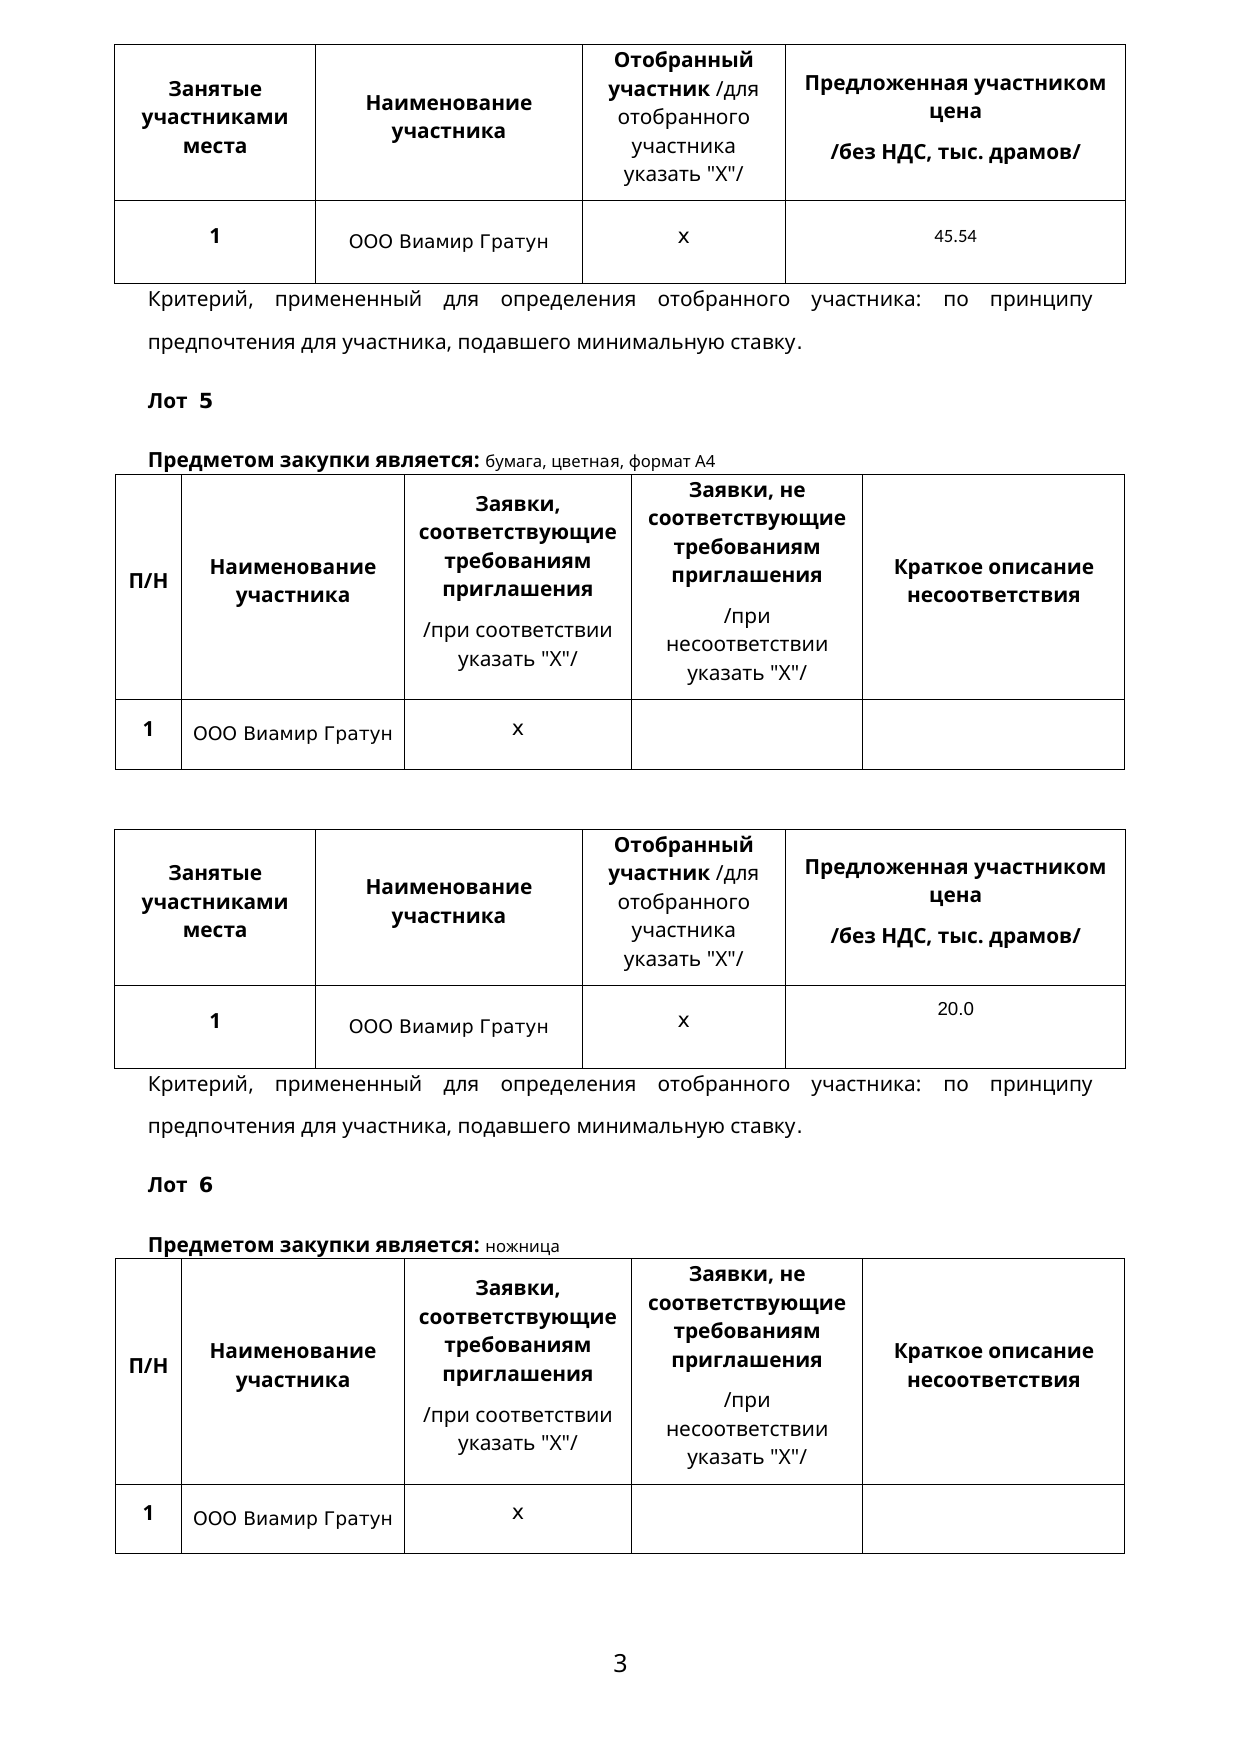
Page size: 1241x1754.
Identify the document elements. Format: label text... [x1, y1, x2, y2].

table_cell [863, 1485, 1124, 1553]
table_cell x [405, 1485, 631, 1553]
table_header Заявки, соответствующие требованиям приглашения /при соответствии указать "X"/ [405, 1259, 631, 1483]
table_header Отобранный участник /для отобранного участника указать "X"/ [583, 830, 785, 984]
text Лот 6 [148, 1171, 1092, 1199]
table_cell ООО Виамир Гратун [182, 1485, 404, 1553]
table_header Наименование участника [182, 475, 404, 699]
table_cell ООО Виамир Гратун [182, 700, 404, 768]
table_header Краткое описание несоответствия [863, 1259, 1124, 1483]
table_header Заявки, не соответствующие требованиям приглашения /при несоответствии указать "X"/ [632, 475, 862, 699]
table_cell [632, 700, 862, 768]
table_cell 1 [116, 1485, 181, 1553]
table_header Краткое описание несоответствия [863, 475, 1124, 699]
table_header Наименование участника [182, 1259, 404, 1483]
table_header Занятые участниками места [115, 830, 315, 984]
table_header Наименование участника [316, 830, 582, 984]
table_cell 1 [115, 986, 315, 1068]
table_cell x [405, 700, 631, 768]
table_header Отобранный участник /для отобранного участника указать "X"/ [583, 45, 785, 200]
table_cell x [583, 986, 785, 1068]
table_header Занятые участниками места [115, 45, 315, 200]
text Лот 5 [148, 386, 1092, 414]
table_header Наименование участника [316, 45, 582, 200]
table_header Предложенная участником цена /без НДС, тыс. драмов/ [786, 830, 1125, 984]
table_cell [632, 1485, 862, 1553]
text Критерий, примененный для определения отобранного участника: по принципу предпочтения для участника, подавшего минимальную ставку. [148, 284, 1092, 355]
table_cell 20.0 [786, 986, 1125, 1068]
text Предметом закупки является: ножница [148, 1230, 1092, 1258]
table_cell ООО Виамир Гратун [316, 201, 582, 283]
text Критерий, примененный для определения отобранного участника: по принципу предпочтения для участника, подавшего минимальную ставку. [148, 1069, 1092, 1140]
table_cell 45.54 [786, 201, 1125, 283]
table_cell 1 [115, 201, 315, 283]
table_header П/Н [116, 475, 181, 699]
table_header Заявки, не соответствующие требованиям приглашения /при несоответствии указать "X"/ [632, 1259, 862, 1483]
table_header Предложенная участником цена /без НДС, тыс. драмов/ [786, 45, 1125, 200]
text Предметом закупки является: бумага, цветная, формат А4 [148, 445, 1092, 474]
table_cell ООО Виамир Гратун [316, 986, 582, 1068]
table_header П/Н [116, 1259, 181, 1483]
table_cell [863, 700, 1124, 768]
table_cell x [583, 201, 785, 283]
table_cell 1 [116, 700, 181, 768]
table_header Заявки, соответствующие требованиям приглашения /при соответствии указать "X"/ [405, 475, 631, 699]
